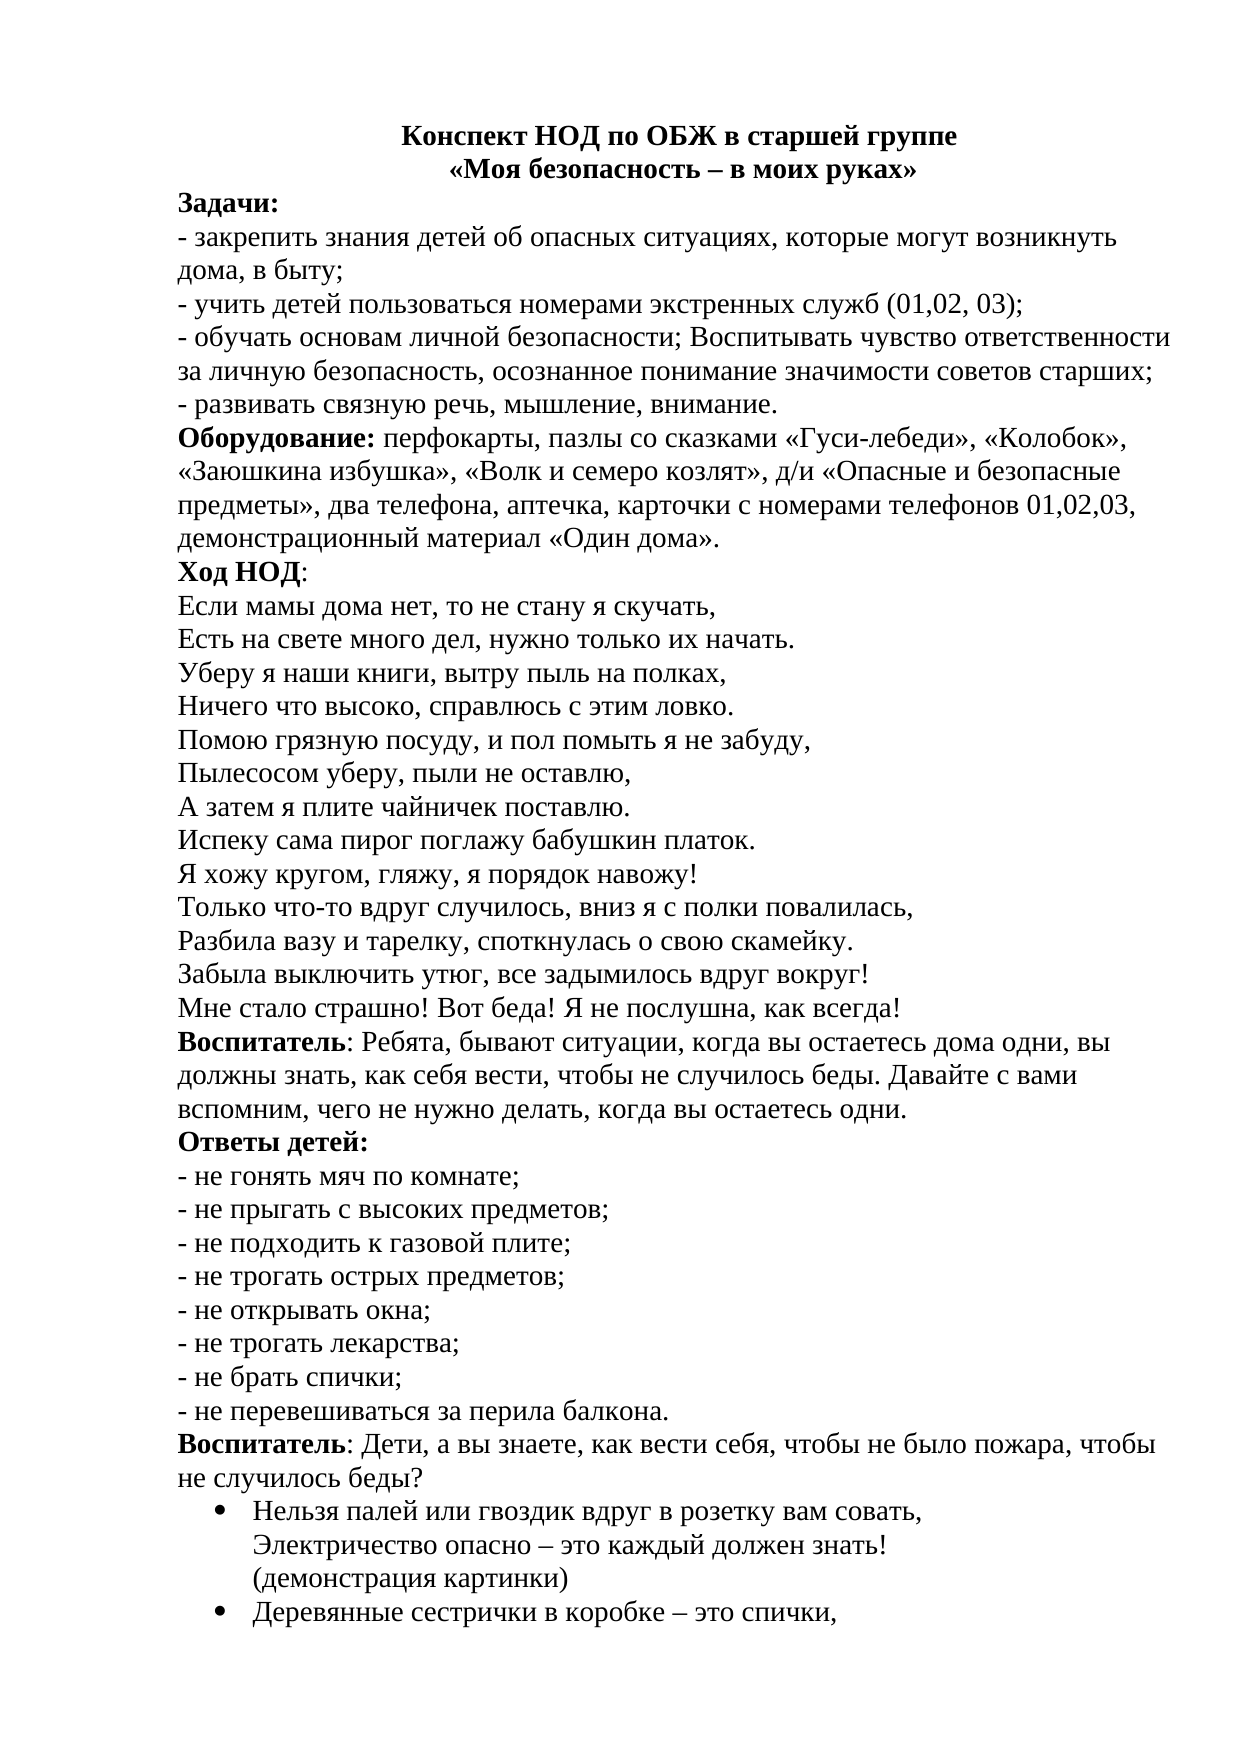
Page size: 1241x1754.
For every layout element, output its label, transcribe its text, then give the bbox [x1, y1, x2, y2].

text - учить детей пользоваться номерами экстренных служб (01,02, 03); [177, 286, 1181, 319]
text Ответы детей: [177, 1124, 1181, 1158]
text Помою грязную посуду, и пол помыть я не забуду, [177, 722, 1181, 755]
text Пылесосом уберу, пыли не оставлю, [177, 755, 1181, 789]
text Электричество опасно – это каждый должен знать! [252, 1527, 1181, 1561]
text А затем я плите чайничек поставлю. [177, 789, 1181, 822]
text Есть на свете много дел, нужно только их начать. [177, 621, 1181, 655]
text Забыла выключить утюг, все задымилось вдруг вокруг! [177, 957, 1181, 990]
text - не прыгать с высоких предметов; [177, 1191, 1181, 1225]
list Деревянные сестрички в коробке – это спички, [215, 1594, 1181, 1628]
text «Моя безопасность – в моих руках» [177, 152, 1181, 185]
text Только что-то вдруг случилось, вниз я с полки повалилась, [177, 889, 1181, 923]
text Воспитатель: Дети, а вы знаете, как вести себя, чтобы не было пожара, чтобы не случилось беды? [177, 1426, 1181, 1493]
text Воспитатель: Ребята, бывают ситуации, когда вы остаетесь дома одни, вы должны знать, как себя вести, чтобы не случилось беды. Давайте с вами вспомним, чего не нужно делать, когда вы остаетесь одни. [177, 1024, 1181, 1124]
text - не открывать окна; [177, 1292, 1181, 1326]
text Разбила вазу и тарелку, споткнулась о свою скамейку. [177, 923, 1181, 957]
text Испеку сама пирог поглажу бабушкин платок. [177, 822, 1181, 856]
text Если мамы дома нет, то не стану я скучать, [177, 588, 1181, 621]
text (демонстрация картинки) [252, 1561, 1181, 1594]
text Ход НОД: [177, 554, 1181, 588]
text - не подходить к газовой плите; [177, 1225, 1181, 1258]
text - закрепить знания детей об опасных ситуациях, которые могут возникнуть дома, в быту; [177, 219, 1181, 286]
text - не перевешиваться за перила балкона. [177, 1393, 1181, 1426]
text - не трогать острых предметов; [177, 1258, 1181, 1292]
text - обучать основам личной безопасности; Воспитывать чувство ответственности за личную безопасность, осознанное понимание значимости советов старших; [177, 319, 1181, 386]
text Мне стало страшно! Вот беда! Я не послушна, как всегда! [177, 990, 1181, 1024]
text Конспект НОД по ОБЖ в старшей группе [177, 118, 1181, 152]
text - не гонять мяч по комнате; [177, 1158, 1181, 1191]
text - не трогать лекарства; [177, 1326, 1181, 1359]
text - не брать спички; [177, 1359, 1181, 1393]
text - развивать связную речь, мышление, внимание. [177, 386, 1181, 420]
text Ничего что высоко, справлюсь с этим ловко. [177, 688, 1181, 722]
list Нельзя палей или гвоздик вдруг в розетку вам совать, [215, 1493, 1181, 1527]
text Уберу я наши книги, вытру пыль на полках, [177, 655, 1181, 688]
text Задачи: [177, 185, 1181, 219]
text Я хожу кругом, гляжу, я порядок навожу! [177, 856, 1181, 889]
text Оборудование: перфокарты, пазлы со сказками «Гуси-лебеди», «Колобок», «Заюшкина избушка», «Волк и семеро козлят», д/и «Опасные и безопасные предметы», два телефона, аптечка, карточки с номерами телефонов 01,02,03, демонстрационный материал «Один дома». [177, 420, 1181, 554]
